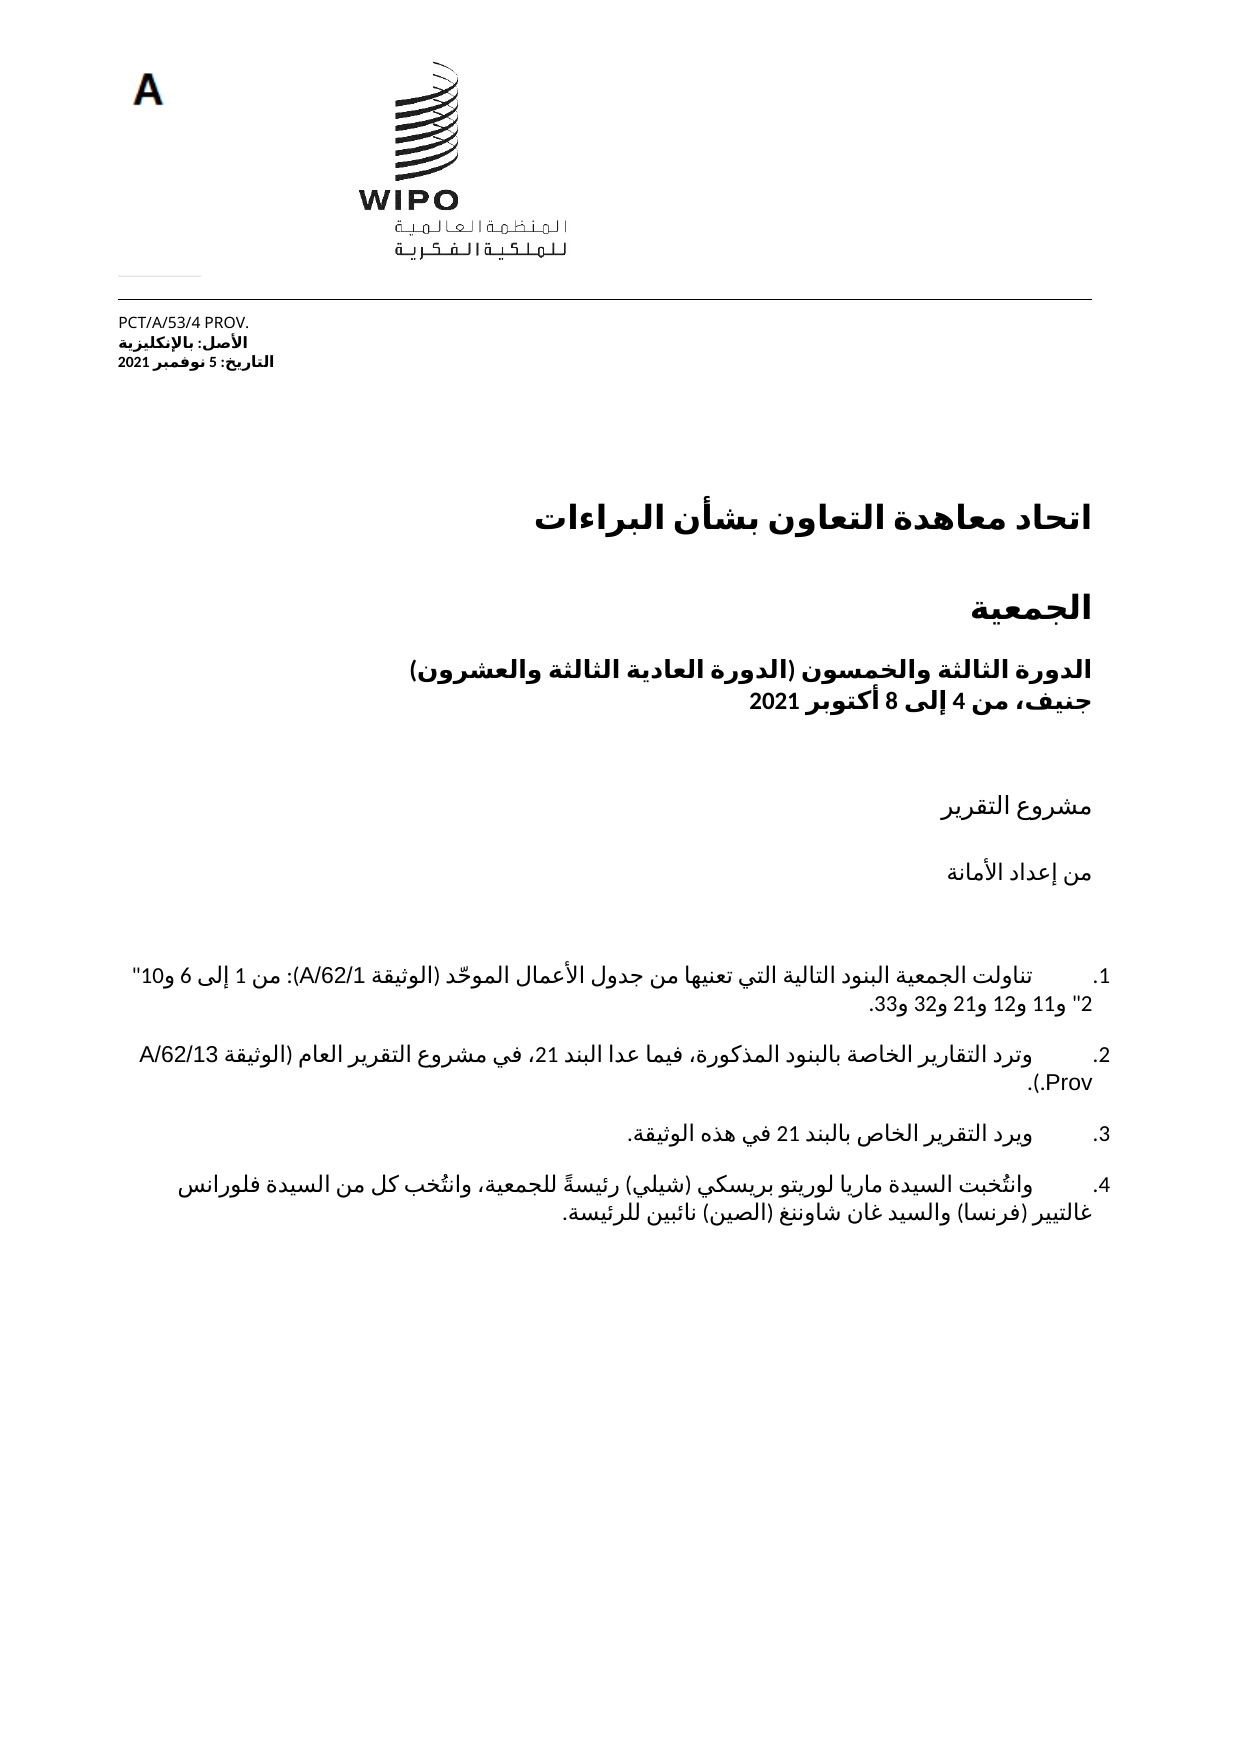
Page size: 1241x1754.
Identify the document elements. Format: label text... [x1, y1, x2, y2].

text وترد التقارير الخاصة بالبنود المذكورة، فيما عدا البند 21، في مشروع التقرير العام (الوثيقة A/62/13 Prov.). [118, 1041, 1092, 1097]
picture [356, 58, 574, 267]
text الجمعية [118, 587, 1092, 628]
text مشروع التقرير [118, 791, 1092, 821]
text وانتُخبت السيدة ماريا لوريتو بريسكي (شيلي) رئيسةً للجمعية، وانتُخب كل من السيدة فلورانس غالتيير (فرنسا) والسيد غان شاوننغ (الصين) نائبين للرئيسة. [118, 1170, 1092, 1226]
picture [118, 58, 203, 278]
text تناولت الجمعية البنود التالية التي تعنيها من جدول الأعمال الموحّد (الوثيقة A/62/1): من 1 إلى 6 و10"2" و11 و12 و21 و32 و33. [118, 962, 1092, 1018]
text جنيف، من 4 إلى 8 أكتوبر 2021 [118, 685, 1092, 716]
text من إعداد الأمانة [118, 858, 1092, 887]
text ويرد التقرير الخاص بالبند 21 في هذه الوثيقة. [118, 1119, 1092, 1147]
text الدورة الثالثة والخمسون (الدورة العادية الثالثة والعشرون) [118, 654, 1092, 685]
subtitle اتحاد معاهدة التعاون بشأن البراءات [118, 497, 1092, 537]
text الأصل: بالإنكليزية [118, 333, 1092, 353]
text التاريخ: 5 نوفمبر 2021 [118, 353, 1092, 372]
text PCT/A/53/4 prov. [118, 312, 1092, 333]
